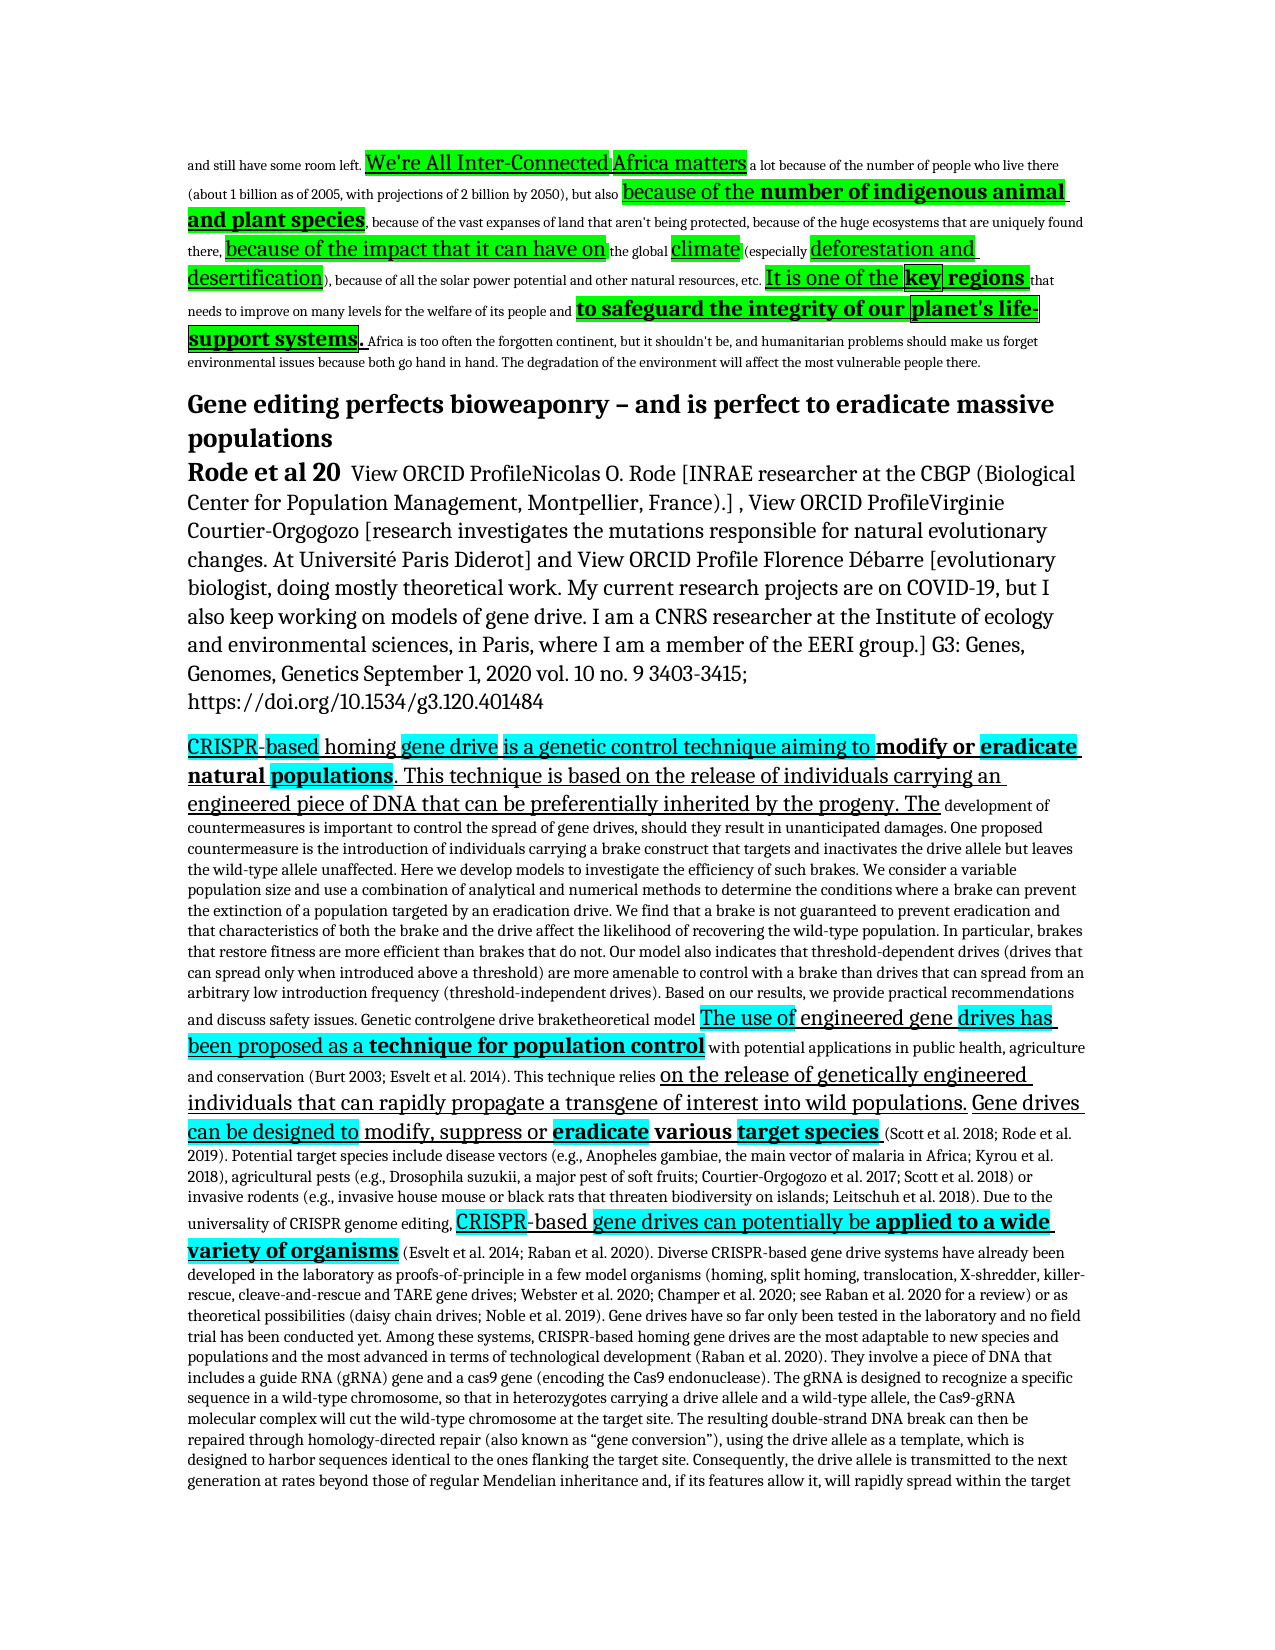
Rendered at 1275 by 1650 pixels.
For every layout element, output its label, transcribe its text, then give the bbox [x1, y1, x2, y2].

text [187, 150, 1087, 372]
subtitle Gene editing perfects bioweaponry – and is perfect to eradicate massive populations [187, 389, 1087, 454]
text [187, 734, 1087, 1491]
text Rode et al 20 View ORCID ProfileNicolas O. Rode [INRAE researcher at the CBGP (Biological Center for Population Management, Montpellier, France).] , View ORCID ProfileVirginie Courtier-Orgogozo [research investigates the mutations responsible for natural evolutionary changes. At Université Paris Diderot] and View ORCID Profile Florence Débarre [evolutionary biologist, doing mostly theoretical work. My current research projects are on COVID-19, but I also keep working on models of gene drive. I am a CNRS researcher at the Institute of ecology and environmental sciences, in Paris, where I am a member of the EERI group.] G3: Genes, Genomes, Genetics September 1, 2020 vol. 10 no. 9 3403-3415; https://doi.org/10.1534/g3.120.401484 [187, 457, 1087, 715]
